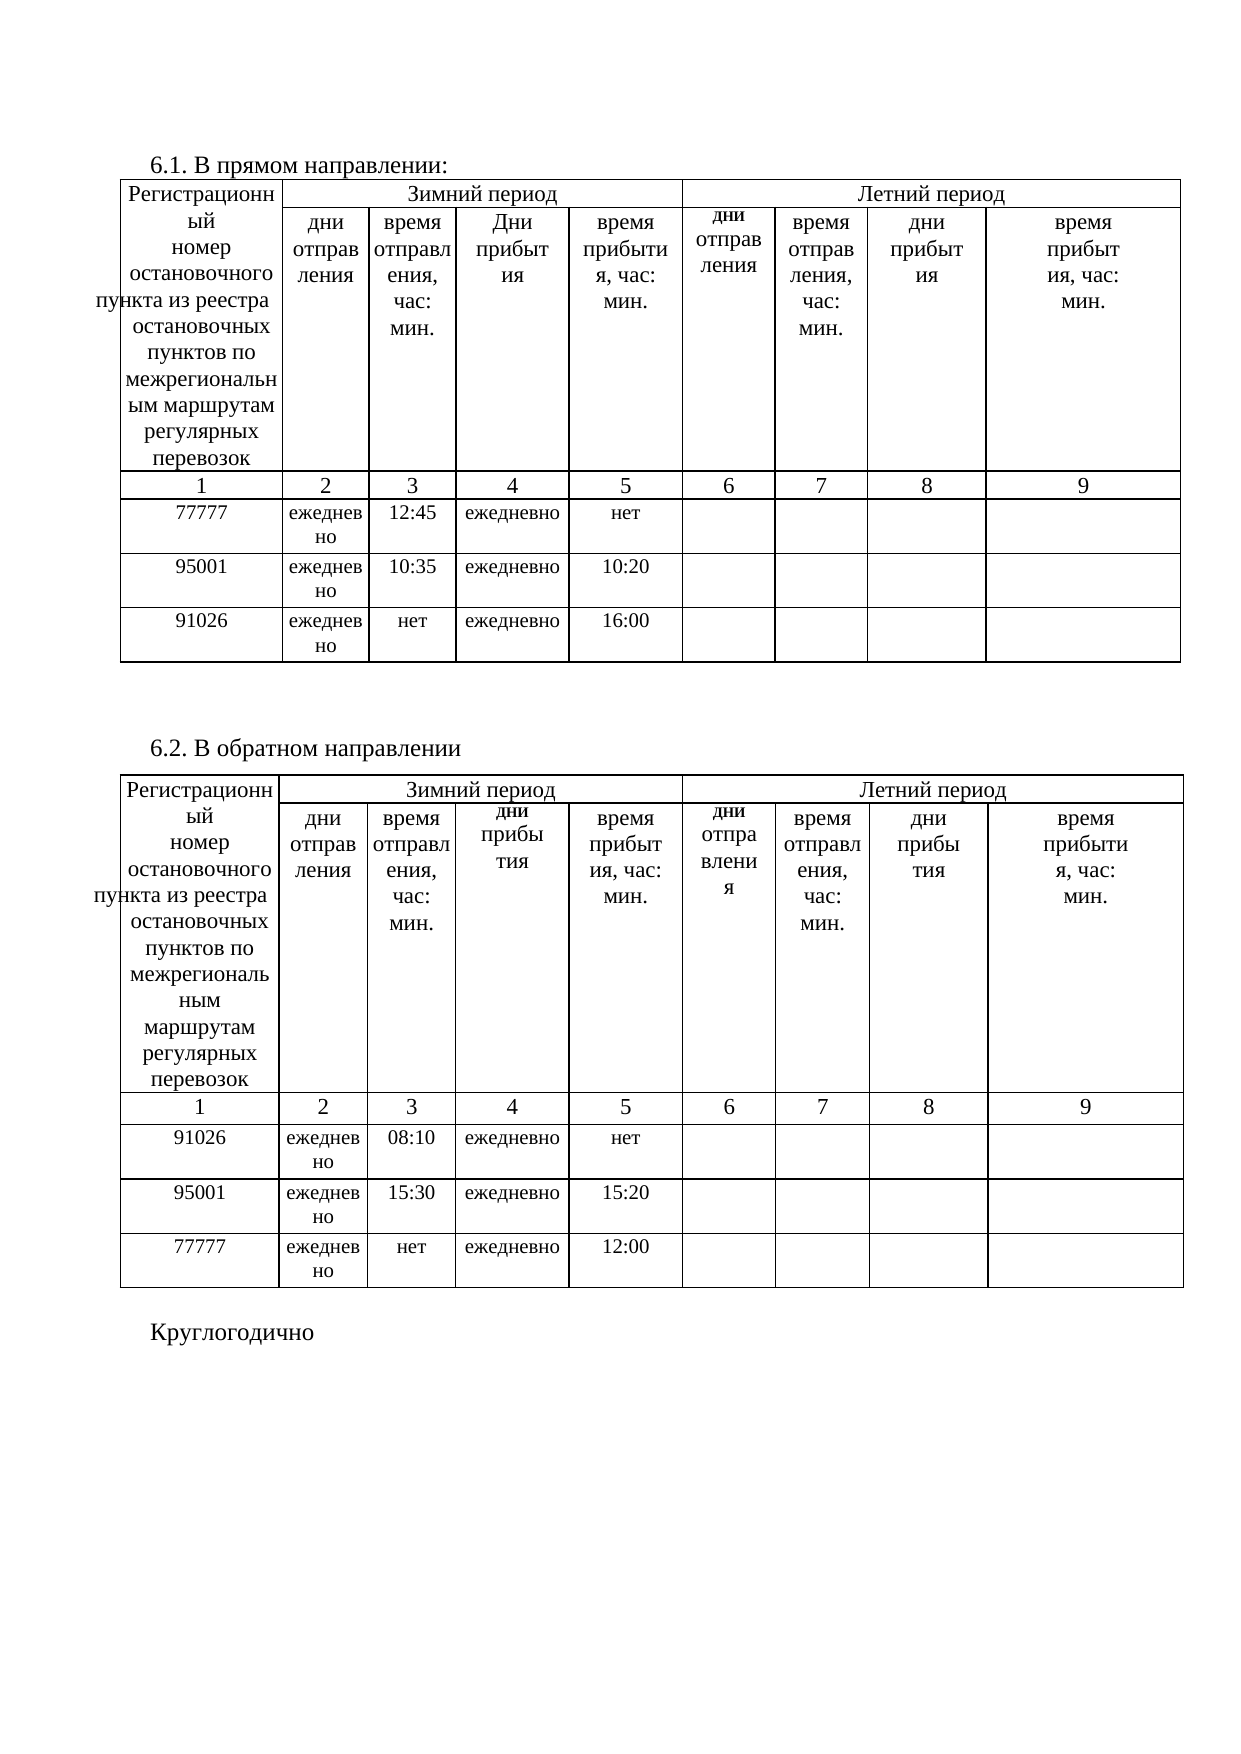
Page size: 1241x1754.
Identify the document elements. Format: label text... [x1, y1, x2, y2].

table_cell 3 [368, 1093, 455, 1124]
table_cell [776, 1125, 869, 1178]
table_cell время прибыт ия, час: мин. [987, 208, 1180, 470]
table_cell 9 [987, 472, 1180, 498]
table_cell 8 [870, 1093, 987, 1124]
table_cell [776, 608, 867, 661]
table_cell [776, 1180, 869, 1232]
table_cell [868, 500, 985, 552]
table_cell 08:10 [368, 1125, 455, 1178]
table_cell ежедневно [283, 554, 368, 607]
table_cell ежедневно [457, 554, 568, 607]
table_cell 2 [283, 472, 368, 498]
table_cell 16:00 [570, 608, 682, 661]
table_cell время отправ ления, час: мин. [776, 208, 867, 470]
table_header Летний период [683, 776, 1183, 802]
table_cell 10:35 [370, 554, 455, 607]
table_cell [987, 554, 1180, 607]
table_cell [683, 608, 774, 661]
table_cell Дни прибыт ия [457, 208, 568, 470]
text 6.1. В прямом направлении: [150, 150, 1090, 179]
table_cell 95001 [121, 1180, 278, 1232]
table_cell [683, 500, 774, 552]
table_cell нет [570, 1125, 682, 1178]
table_cell время прибыти я, час: мин. [989, 804, 1183, 1092]
table_cell [989, 1125, 1183, 1178]
table_cell [870, 1125, 987, 1178]
table_cell 9 [989, 1093, 1183, 1124]
table_cell 12:45 [370, 500, 455, 552]
table_cell [683, 1180, 775, 1232]
table_cell 7 [776, 472, 867, 498]
table_cell ежедневно [456, 1234, 568, 1287]
table_cell 15:30 [368, 1180, 455, 1232]
table_cell [868, 554, 985, 607]
table_cell время отправл ения, час: мин. [368, 804, 455, 1092]
table_cell 3 [370, 472, 455, 498]
table_cell 91026 [121, 608, 282, 661]
table_cell ДНИ отправ ления [683, 208, 774, 470]
table_cell 8 [868, 472, 985, 498]
table_cell ежедневно [457, 608, 568, 661]
table_header Зимний период [283, 180, 682, 207]
table_cell ежедневно [280, 1125, 367, 1178]
table_cell ежедневно [456, 1180, 568, 1232]
table_cell [987, 500, 1180, 552]
table_cell 10:20 [570, 554, 682, 607]
table_cell 77777 [121, 1234, 278, 1287]
table_cell ежедневно [456, 1125, 568, 1178]
table_cell 4 [457, 472, 568, 498]
table_header Регистрационный номер остановочного пункта из реестра остановочных пунктов по межрегиональным маршрутам регулярных перевозок [121, 180, 282, 470]
table_cell [683, 1234, 775, 1287]
table_cell время отправл ения, час: мин. [370, 208, 455, 470]
table_cell 5 [570, 472, 682, 498]
table_cell время прибыти я, час: мин. [570, 208, 682, 470]
table_cell нет [570, 500, 682, 552]
table_cell ежедневно [283, 500, 368, 552]
table_header Летний период [683, 180, 1180, 207]
table_cell ежедневно [283, 608, 368, 661]
table_cell дни отправ ления [283, 208, 368, 470]
table_cell ДНИ отпра влени я [683, 804, 775, 1092]
table_cell нет [368, 1234, 455, 1287]
table_cell 4 [456, 1093, 568, 1124]
table_cell [870, 1234, 987, 1287]
table_cell дни отправ ления [280, 804, 367, 1092]
table_cell ДНИ прибы тия [456, 804, 568, 1092]
table_cell 77777 [121, 500, 282, 552]
table_cell время отправл ения, час: мин. [776, 804, 869, 1092]
table_cell [870, 1180, 987, 1232]
table_cell 1 [121, 1093, 278, 1124]
table_cell [989, 1180, 1183, 1232]
table_cell [776, 1234, 869, 1287]
table_cell ежедневно [457, 500, 568, 552]
table_cell ежедневно [280, 1180, 367, 1232]
text 6.2. В обратном направлении [150, 733, 1090, 762]
table_cell время прибыт ия, час: мин. [570, 804, 682, 1092]
table_cell 6 [683, 472, 774, 498]
table_cell 7 [776, 1093, 869, 1124]
table_cell 95001 [121, 554, 282, 607]
table_cell [868, 608, 985, 661]
table_cell дни прибыт ия [868, 208, 985, 470]
table_cell дни прибы тия [870, 804, 987, 1092]
table_cell [683, 554, 774, 607]
table_cell 12:00 [570, 1234, 682, 1287]
table_header Зимний период [280, 776, 682, 802]
table_cell 6 [683, 1093, 775, 1124]
table_cell [987, 608, 1180, 661]
table_cell 1 [121, 472, 282, 498]
table_cell [683, 1125, 775, 1178]
table_cell 2 [280, 1093, 367, 1124]
table_cell [776, 500, 867, 552]
table_cell ежедневно [280, 1234, 367, 1287]
table_cell 5 [570, 1093, 682, 1124]
table_cell [776, 554, 867, 607]
table_cell 91026 [121, 1125, 278, 1178]
table_cell нет [370, 608, 455, 661]
table_cell [989, 1234, 1183, 1287]
text Круглогодично [150, 1317, 1090, 1346]
table_header Регистрационный номер остановочного пункта из реестра остановочных пунктов по межрегиональным маршрутам регулярных перевозок [121, 776, 278, 1092]
table_cell 15:20 [570, 1180, 682, 1232]
